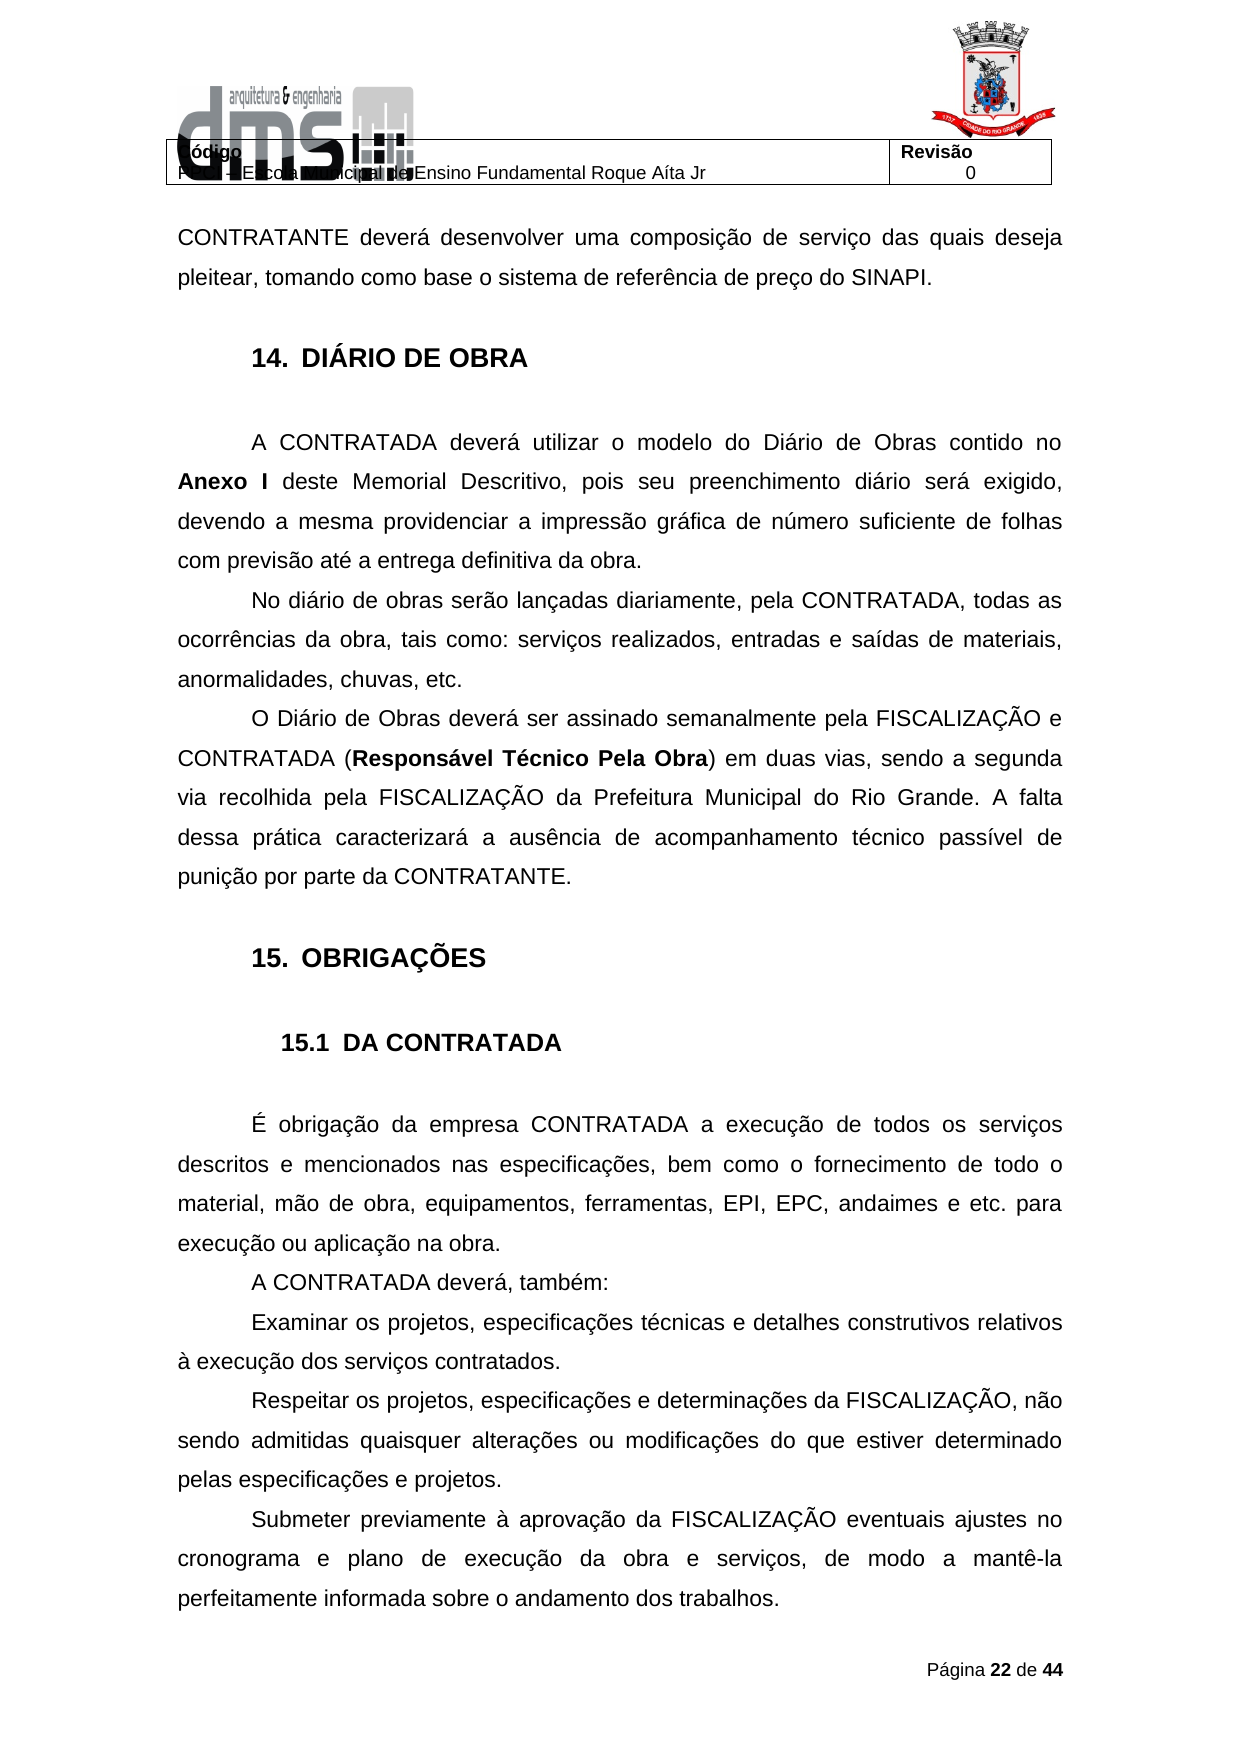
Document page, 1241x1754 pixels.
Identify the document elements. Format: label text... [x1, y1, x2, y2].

text No diário de obras serão lançadas diariamente, pela CONTRATADA, todas as ocorrências da obra, tais como: serviços realizados, entradas e saídas de materiais, anormalidades, chuvas, etc. [177, 587, 1063, 692]
subtitle OBRIGAÇÕES [177, 942, 1063, 973]
subtitle DA CONTRATADA [177, 1028, 1063, 1057]
text Respeitar os projetos, especificações e determinações da FISCALIZAÇÃO, não sendo admitidas quaisquer alterações ou modificações do que estiver determinado pelas especificações e projetos. [177, 1387, 1063, 1493]
text A CONTRATADA deverá, também: [177, 1269, 1063, 1295]
text Submeter previamente à aprovação da FISCALIZAÇÃO eventuais ajustes no cronograma e plano de execução da obra e serviços, de modo a mantê-la perfeitamente informada sobre o andamento dos trabalhos. [177, 1506, 1063, 1611]
text Examinar os projetos, especificações técnicas e detalhes construtivos relativos à execução dos serviços contratados. [177, 1308, 1063, 1374]
picture [177, 140, 414, 181]
picture [931, 21, 1056, 138]
text A CONTRATADA deverá utilizar o modelo do Diário de Obras contido no Anexo I deste Memorial Descritivo, pois seu preenchimento diário será exigido, devendo a mesma providenciar a impressão gráfica de número suficiente de folhas com previsão até a entrega definitiva da obra. [177, 429, 1063, 574]
text O Diário de Obras deverá ser assinado semanalmente pela FISCALIZAÇÃO e CONTRATADA (Responsável Técnico Pela Obra) em duas vias, sendo a segunda via recolhida pela FISCALIZAÇÃO da Prefeitura Municipal do Rio Grande. A falta dessa prática caracterizará a ausência de acompanhamento técnico passível de punição por parte da CONTRATANTE. [177, 705, 1063, 889]
subtitle DIÁRIO DE OBRA [177, 342, 1063, 374]
text É obrigação da empresa CONTRATADA a execução de todos os serviços descritos e mencionados nas especificações, bem como o fornecimento de todo o material, mão de obra, equipamentos, ferramentas, EPI, EPC, andaimes e etc. para execução ou aplicação na obra. [177, 1111, 1063, 1256]
picture [177, 86, 414, 139]
